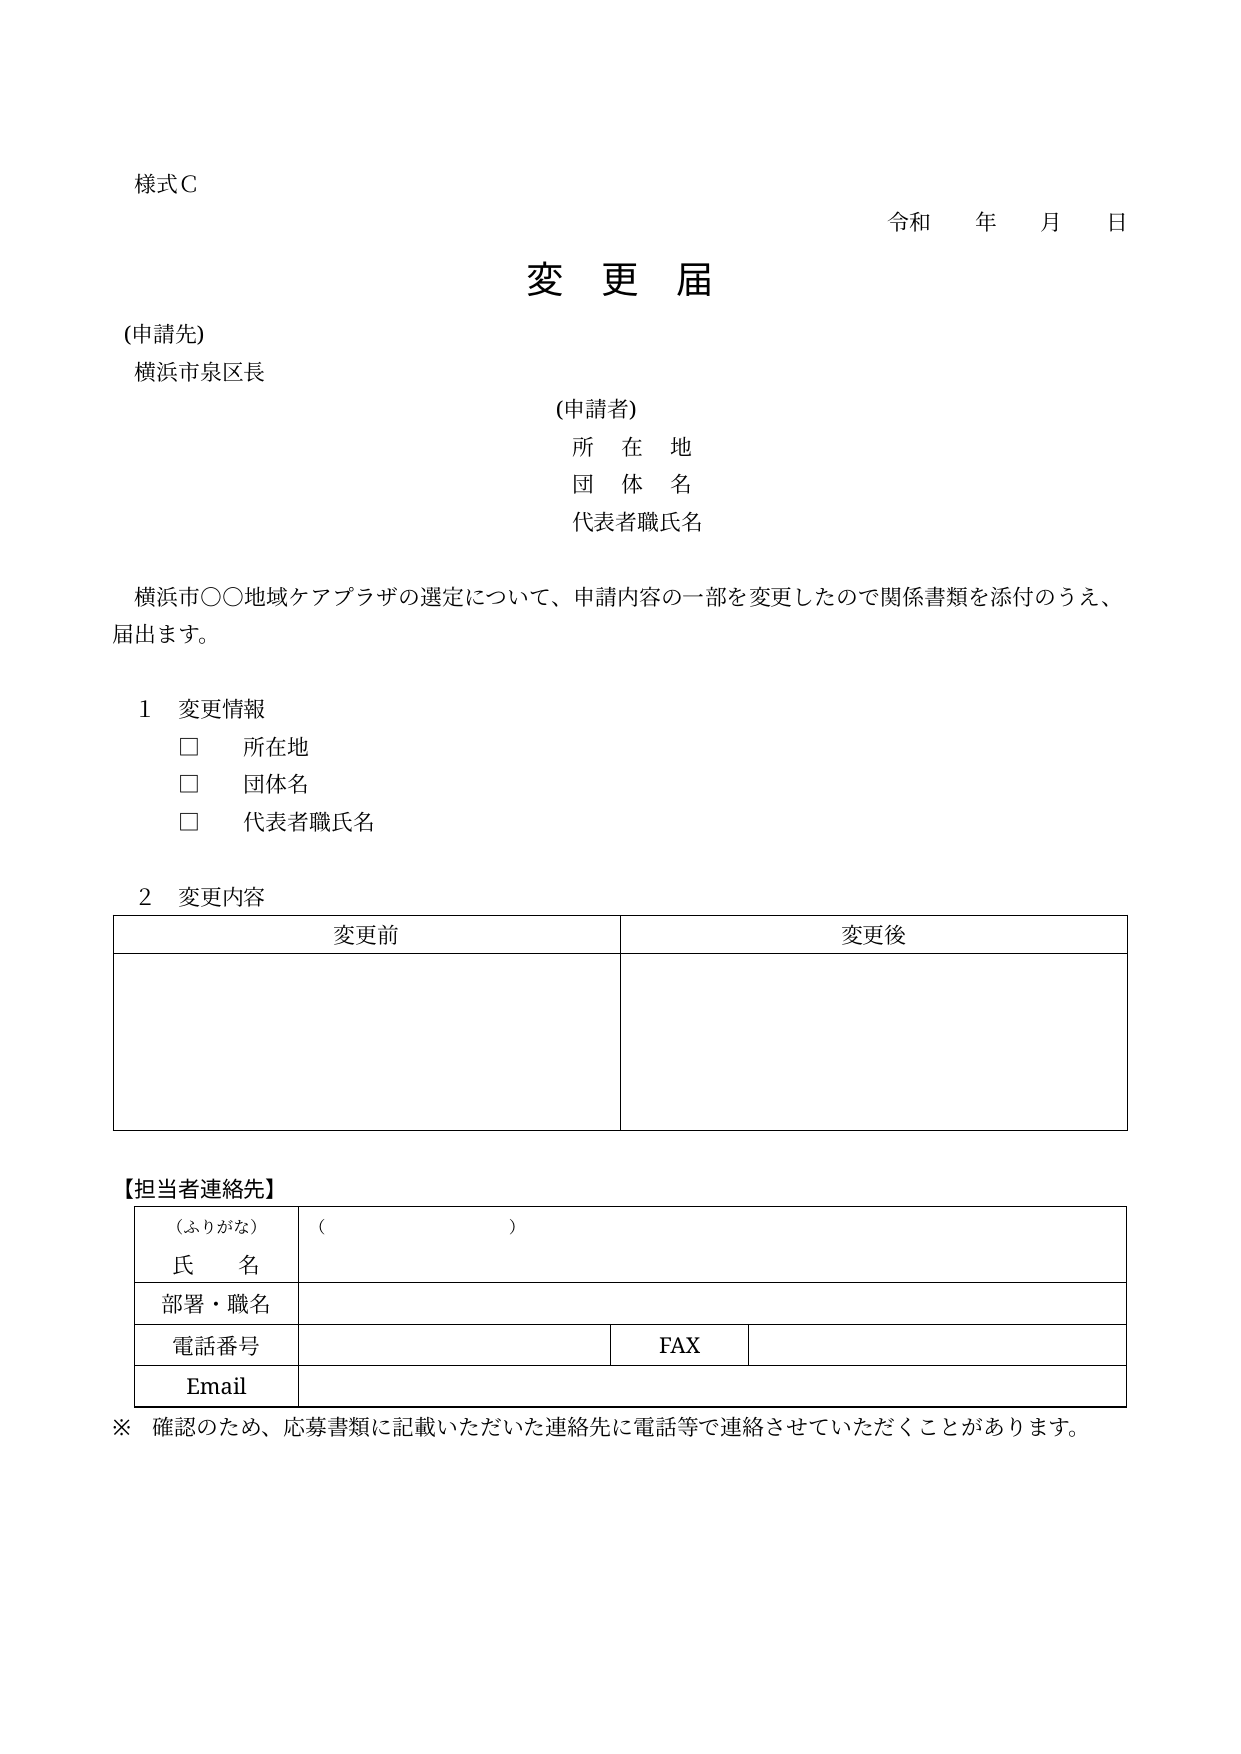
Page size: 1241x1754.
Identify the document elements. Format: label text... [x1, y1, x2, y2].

table_cell 部署・職名 [135, 1283, 298, 1324]
table_cell [299, 1325, 610, 1365]
table_cell [299, 1366, 1126, 1406]
text 団 体 名 [112, 464, 1128, 502]
text ２ 変更内容 [112, 877, 1128, 914]
table_cell [621, 954, 1127, 1130]
table_cell 電話番号 [135, 1325, 298, 1365]
text 代表者職氏名 [112, 502, 1128, 539]
text (申請者) [112, 389, 1128, 427]
text １ 変更情報 [112, 689, 1128, 727]
table_header （ふりがな） 氏 名 [135, 1207, 298, 1282]
table_cell FAX [611, 1325, 748, 1365]
table_cell [749, 1325, 1126, 1365]
text 横浜市○○地域ケアプラザの選定について、申請内容の一部を変更したので関係書類を添付のうえ、届出ます。 [112, 577, 1128, 652]
text 代表者職氏名 [112, 802, 1128, 839]
text ※ 確認のため、応募書類に記載いただいた連絡先に電話等で連絡させていただくことがあります。 [112, 1407, 1128, 1445]
text 所 在 地 [112, 427, 1128, 464]
text 横浜市泉区長 [112, 352, 1128, 389]
text 変 更 届 [112, 239, 1128, 314]
text 所在地 [112, 727, 1128, 764]
table_header （ ） [299, 1207, 1126, 1282]
text 令和 年 月 日 [112, 202, 1128, 239]
table_cell Email [135, 1366, 298, 1406]
table_cell [299, 1283, 1126, 1324]
table_cell [114, 954, 620, 1130]
text (申請先) [112, 314, 1128, 352]
text 様式Ｃ [112, 164, 1128, 202]
table_header 変更前 [114, 916, 620, 953]
text 【担当者連絡先】 [112, 1169, 1053, 1206]
table_header 変更後 [621, 916, 1127, 953]
text 団体名 [112, 764, 1128, 802]
